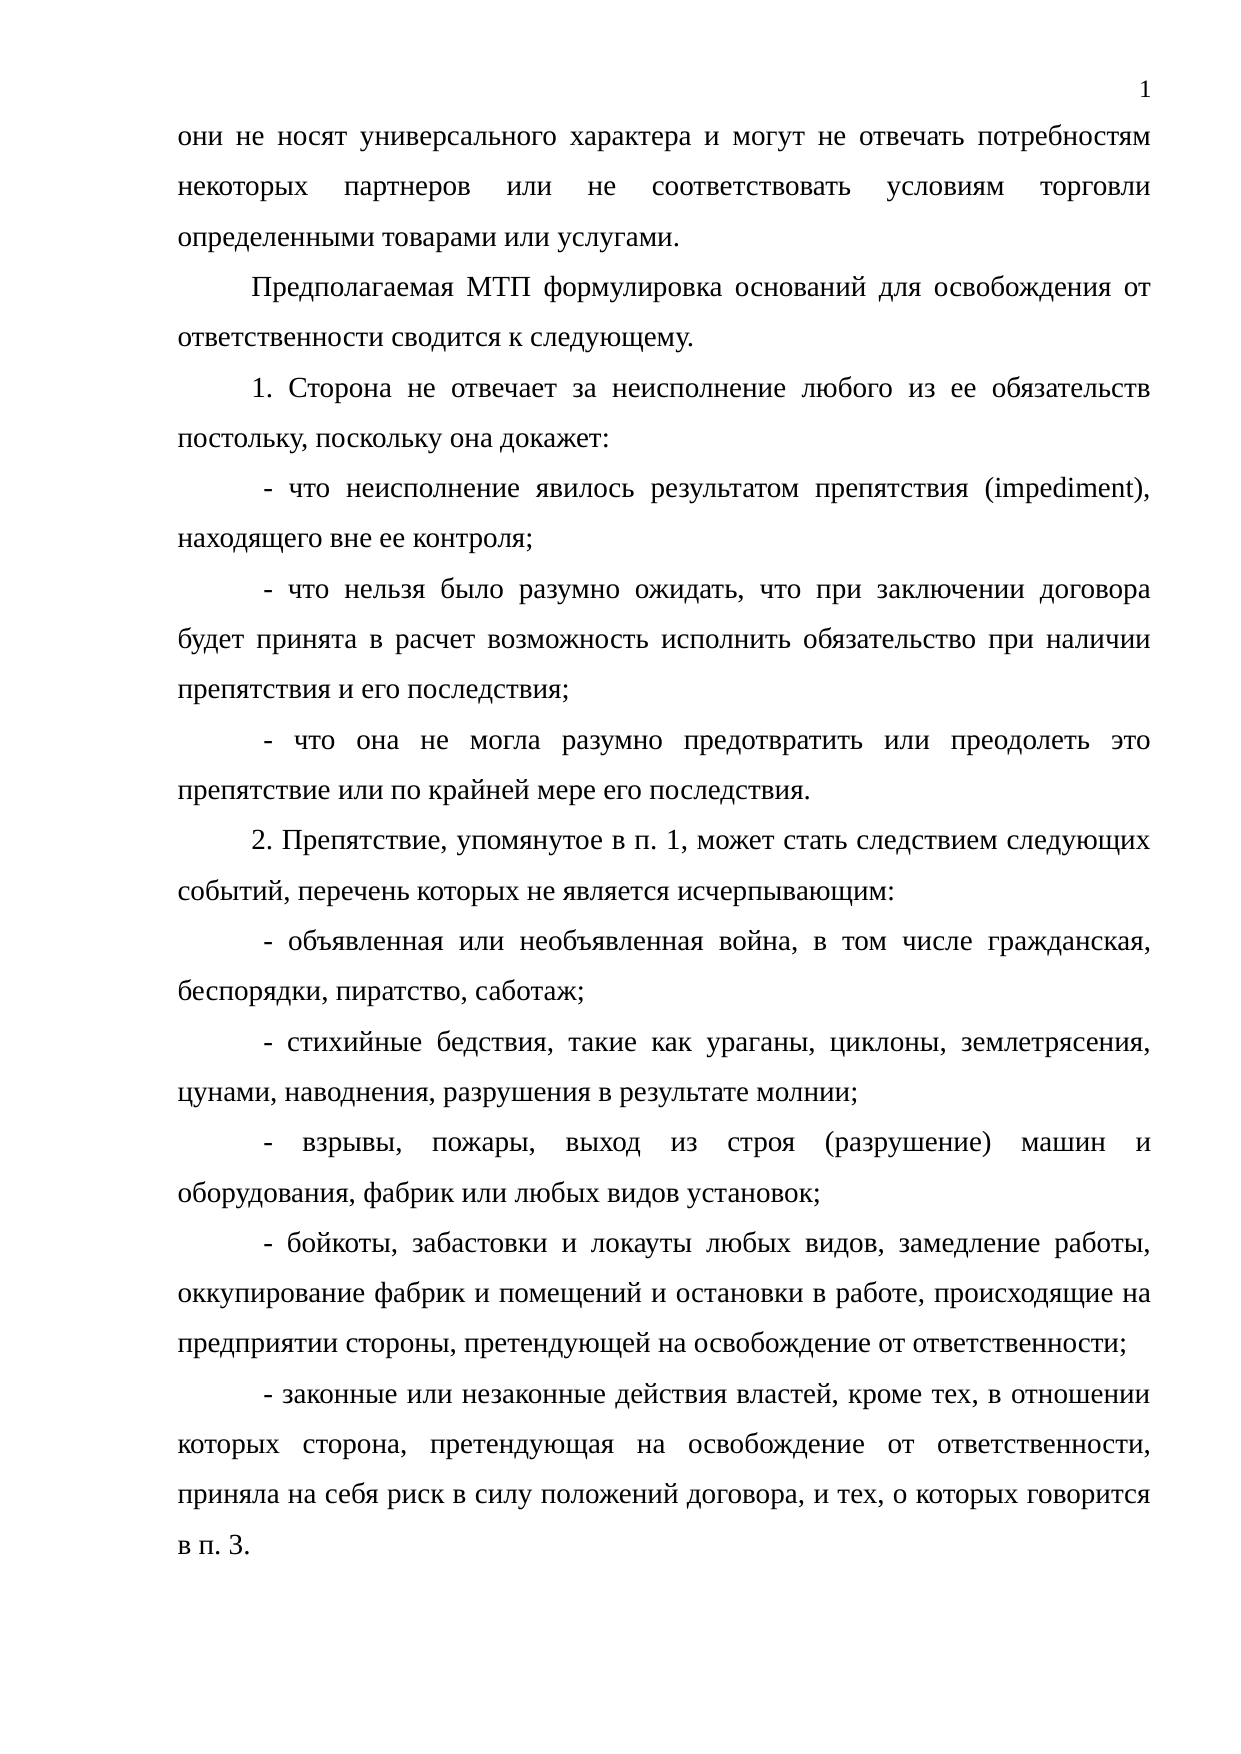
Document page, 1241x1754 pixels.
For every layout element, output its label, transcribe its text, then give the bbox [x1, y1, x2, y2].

text 2. Препятствие, упомянутое в п. 1, может стать следствием следующих событий, перечень которых не является исчерпывающим: [177, 822, 1152, 906]
text 1. Сторона не отвечает за неисполнение любого из ее обязательств постольку, поскольку она докажет: [177, 370, 1152, 453]
text Предполагаемая МТП формулировка оснований для освобождения от ответственности сводится к следующему. [177, 269, 1152, 353]
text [177, 118, 1152, 252]
list - объявленная или необъявленная война, в том числе гражданская, беспорядки, пиратство, саботаж; [177, 923, 1152, 1007]
list - что неисполнение явилось результатом препятствия (impediment), находящего вне ее контроля; [177, 470, 1152, 554]
list - бойкоты, забастовки и локауты любых видов, замедление работы, оккупирование фабрик и помещений и остановки в работе, происходящие на предприятии стороны, претендующей на освобождение от ответственности; [177, 1225, 1152, 1359]
list - стихийные бедствия, такие как ураганы, циклоны, землетрясения, цунами, наводнения, разрушения в результате молнии; [177, 1024, 1152, 1108]
list - взрывы, пожары, выход из строя (разрушение) машин и оборудования, фабрик или любых видов установок; [177, 1124, 1152, 1208]
list - законные или незаконные действия властей, кроме тех, в отношении которых сторона, претендующая на освобождение от ответственности, приняла на себя риск в силу положений договора, и тех, о которых говорится в п. 3. [177, 1376, 1152, 1560]
list - что она не могла разумно предотвратить или преодолеть это препятствие или по крайней мере его последствия. [177, 722, 1152, 806]
list - что нельзя было разумно ожидать, что при заключении договора будет принята в расчет возможность исполнить обязательство при наличии препятствия и его последствия; [177, 571, 1152, 705]
